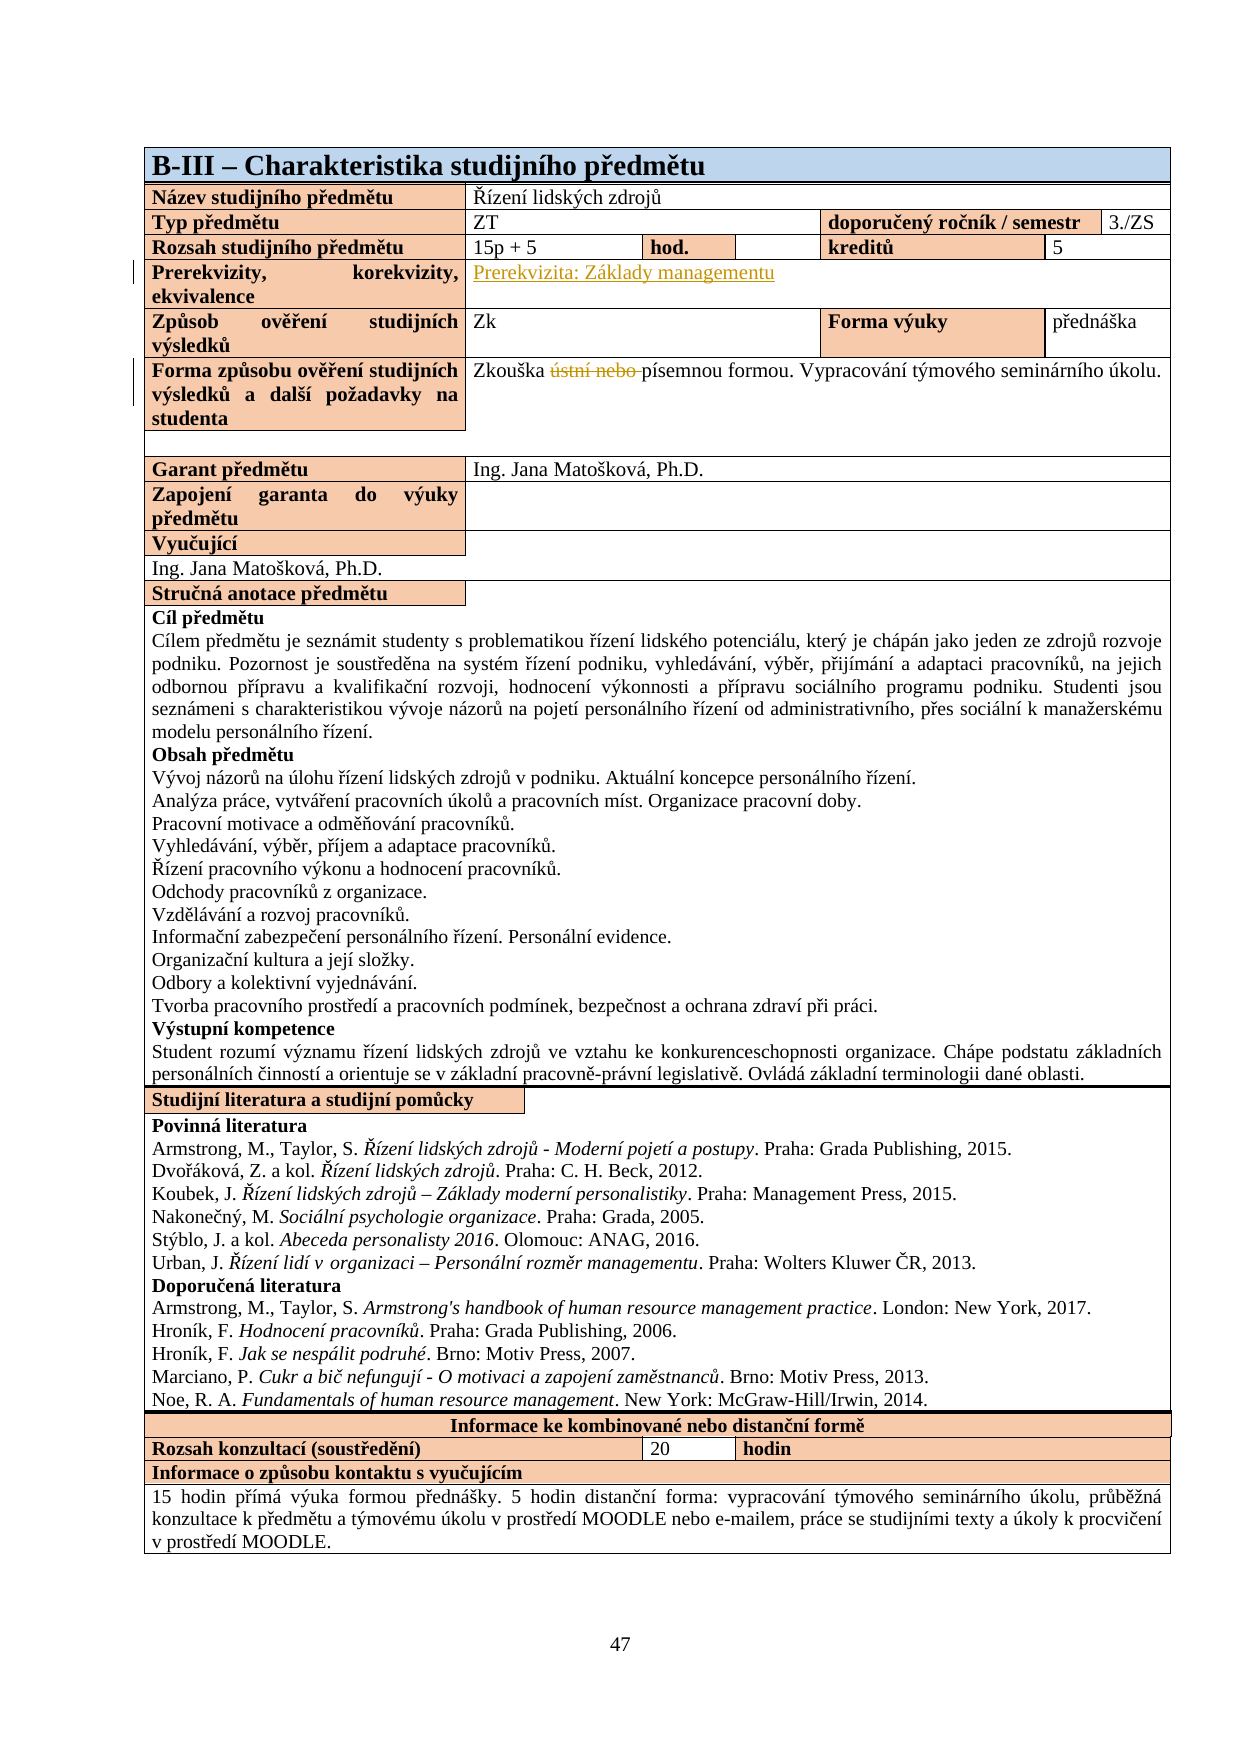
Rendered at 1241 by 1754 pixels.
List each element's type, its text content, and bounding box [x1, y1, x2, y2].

table_cell Garant předmětu [145, 457, 465, 481]
table_cell Prerekvizity, korekvizity, ekvivalence [145, 260, 465, 308]
table_cell [466, 260, 1170, 308]
table_cell Forma způsobu ověření studijních výsledků a další požadavky na studenta [145, 358, 465, 430]
table_cell Informace o způsobu kontaktu s vyučujícím [145, 1461, 1170, 1483]
table_cell ZT [466, 210, 820, 234]
table_cell Způsob ověření studijních výsledků [145, 309, 465, 357]
table_cell Zapojení garanta do výuky předmětu [145, 482, 465, 530]
table_cell Stručná anotace předmětu [145, 581, 465, 605]
table_cell [736, 235, 820, 259]
table_cell Zkouška písemnou formou. Vypracování týmového seminárního úkolu. [466, 358, 1170, 430]
table_cell [525, 1088, 1170, 1113]
table_cell 15p + 5 [466, 235, 642, 259]
table_cell [466, 482, 1170, 530]
table_cell Ing. Jana Matošková, Ph.D. [145, 555, 1170, 580]
table_cell 5 [1046, 235, 1170, 259]
table_cell Povinná literatura Armstrong, M., Taylor, S. Řízení lidských zdrojů - Moderní pojetí a postupy. Praha: Grada Publishing, 2015. Dvořáková, Z. a kol. Řízení lidských zdrojů. Praha: C. H. Beck, 2012. Koubek, J. Řízení lidských zdrojů – Základy moderní personalistiky. Praha: Management Press, 2015. Nakonečný, M. Sociální psychologie organizace. Praha: Grada, 2005. Stýblo, J. a kol. Abeceda personalisty 2016. Olomouc: ANAG, 2016. Urban, J. Řízení lidí v organizaci – Personální rozměr managementu. Praha: Wolters Kluwer ČR, 2013. Doporučená literatura Armstrong, M., Taylor, S. Armstrong's handbook of human resource management practice. London: New York, 2017. Hroník, F. Hodnocení pracovníků. Praha: Grada Publishing, 2006. Hroník, F. Jak se nespálit podruhé. Brno: Motiv Press, 2007. Marciano, P. Cukr a bič nefungují - O motivaci a zapojení zaměstnanců. Brno: Motiv Press, 2013. Noe, R. A. Fundamentals of human resource management. New York: McGraw-Hill/Irwin, 2014. [145, 1113, 1170, 1410]
table_header B-III – Charakteristika studijního předmětu [145, 148, 1170, 181]
table_cell hodin [736, 1438, 1170, 1460]
table_cell 15 hodin přímá výuka formou přednášky. 5 hodin distanční forma: vypracování týmového seminárního úkolu, průběžná konzultace k předmětu a týmovému úkolu v prostředí MOODLE nebo e-mailem, práce se studijními texty a úkoly k procvičení v prostředí MOODLE. [145, 1485, 1170, 1553]
table_cell Forma výuky [821, 309, 1044, 357]
table_cell [466, 531, 1170, 555]
table_cell 20 [643, 1438, 735, 1460]
table_cell Název studijního předmětu [145, 185, 465, 209]
table_cell Rozsah studijního předmětu [145, 235, 465, 259]
table_cell Ing. Jana Matošková, Ph.D. [466, 457, 1170, 481]
table_cell Rozsah konzultací (soustředění) [145, 1438, 642, 1460]
table_cell 3./ZS [1102, 210, 1170, 234]
table_cell Informace ke kombinované nebo distanční formě [145, 1414, 1171, 1436]
table_cell Řízení lidských zdrojů [466, 185, 1170, 209]
table_cell Vyučující [145, 531, 465, 555]
table_cell Studijní literatura a studijní pomůcky [145, 1088, 524, 1113]
table_cell [145, 430, 1170, 456]
table_cell Cíl předmětu Cílem předmětu je seznámit studenty s problematikou řízení lidského potenciálu, který je chápán jako jeden ze zdrojů rozvoje podniku. Pozornost je soustředěna na systém řízení podniku, vyhledávání, výběr, přijímání a adaptaci pracovníků, na jejich odbornou přípravu a kvalifikační rozvoji, hodnocení výkonnosti a přípravu sociálního programu podniku. Studenti jsou seznámeni s charakteristikou vývoje názorů na pojetí personálního řízení od administrativního, přes sociální k manažerskému modelu personálního řízení. Obsah předmětu Vývoj názorů na úlohu řízení lidských zdrojů v podniku. Aktuální koncepce personálního řízení. Analýza práce, vytváření pracovních úkolů a pracovních míst. Organizace pracovní doby. Pracovní motivace a odměňování pracovníků. Vyhledávání, výběr, příjem a adaptace pracovníků. Řízení pracovního výkonu a hodnocení pracovníků. Odchody pracovníků z organizace. Vzdělávání a rozvoj pracovníků. Informační zabezpečení personálního řízení. Personální evidence. Organizační kultura a její složky. Odbory a kolektivní vyjednávání. Tvorba pracovního prostředí a pracovních podmínek, bezpečnost a ochrana zdraví při práci. Výstupní kompetence Student rozumí významu řízení lidských zdrojů ve vztahu ke konkurenceschopnosti organizace. Chápe podstatu základních personálních činností a orientuje se v základní pracovně-právní legislativě. Ovládá základní terminologii dané oblasti. [145, 605, 1170, 1085]
table_cell hod. [643, 235, 735, 259]
table_cell Typ předmětu [145, 210, 465, 234]
table_cell Zk [466, 309, 820, 357]
table_cell přednáška [1046, 309, 1170, 357]
table_cell [466, 581, 1170, 605]
table_cell kreditů [821, 235, 1044, 259]
table_cell doporučený ročník / semestr [821, 210, 1101, 234]
